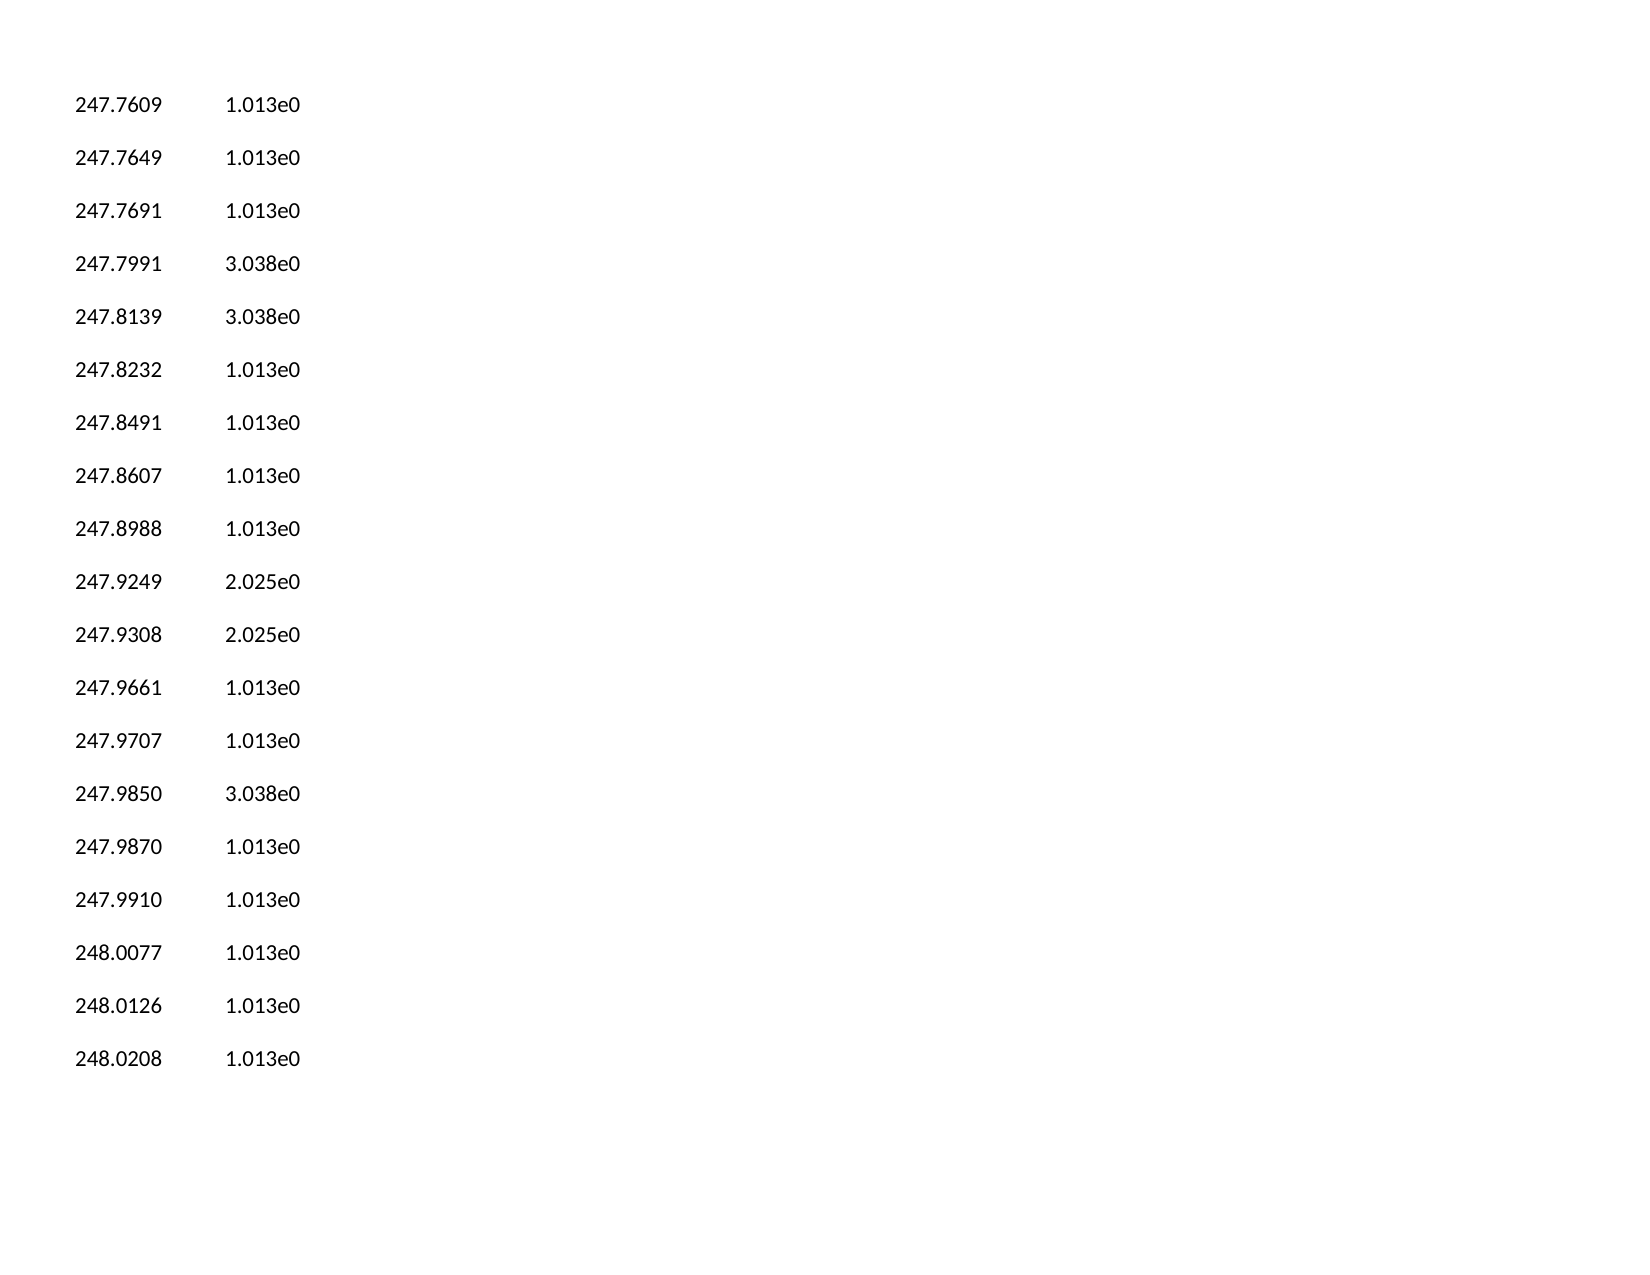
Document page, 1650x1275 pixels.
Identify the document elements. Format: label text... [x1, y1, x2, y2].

text 247.7609 1.013e0 [75, 90, 1563, 118]
text 248.0126 1.013e0 [75, 991, 1563, 1019]
text 247.9850 3.038e0 [75, 779, 1563, 807]
text 247.8232 1.013e0 [75, 355, 1563, 383]
text 247.9870 1.013e0 [75, 832, 1563, 860]
text 247.7691 1.013e0 [75, 196, 1563, 224]
text 247.9910 1.013e0 [75, 885, 1563, 913]
text 247.9707 1.013e0 [75, 726, 1563, 754]
text 247.8988 1.013e0 [75, 514, 1563, 542]
text 247.9308 2.025e0 [75, 620, 1563, 648]
text 247.7991 3.038e0 [75, 249, 1563, 277]
text 247.7649 1.013e0 [75, 143, 1563, 171]
text 247.9249 2.025e0 [75, 567, 1563, 595]
text 247.9661 1.013e0 [75, 673, 1563, 701]
text 247.8607 1.013e0 [75, 461, 1563, 489]
text 247.8139 3.038e0 [75, 302, 1563, 330]
text 248.0208 1.013e0 [75, 1044, 1563, 1072]
text 247.8491 1.013e0 [75, 408, 1563, 436]
text 248.0077 1.013e0 [75, 938, 1563, 966]
